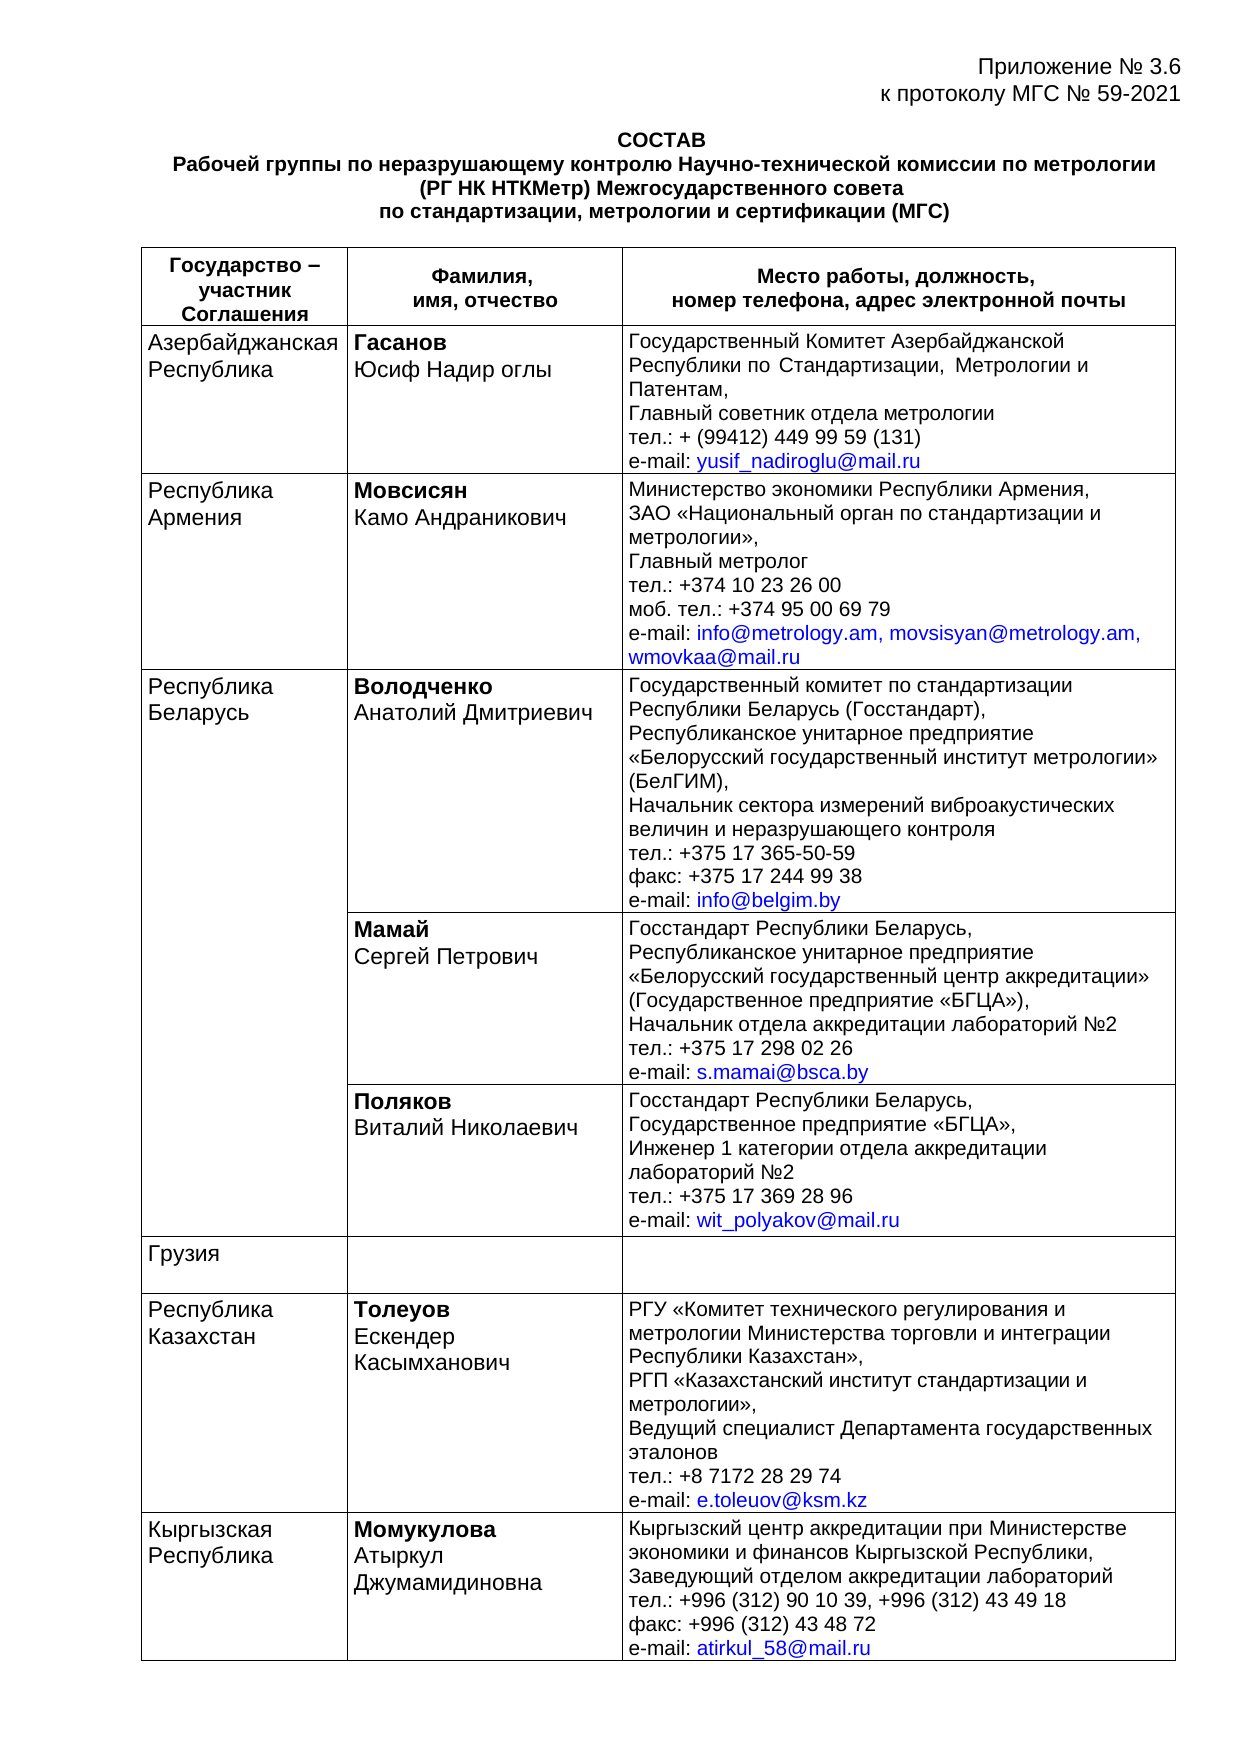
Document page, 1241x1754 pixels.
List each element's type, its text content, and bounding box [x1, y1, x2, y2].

table_cell Гасанов Юсиф Надир оглы [348, 326, 622, 473]
table_cell [623, 1237, 1175, 1292]
title СОСТАВ Рабочей группы по неразрушающему контролю Научно-технической комиссии по метрологии (РГ НК НТКМетр) Межгосударственного совета по стандартизации, метрологии и сертификации (МГС) [148, 127, 1181, 223]
table_cell Мамай Сергей Петрович [348, 913, 622, 1084]
table_cell Азербайджанская Республика [142, 326, 347, 473]
table_cell Республика Казахстан [142, 1294, 347, 1512]
table_header Государство – участник Соглашения [142, 248, 347, 325]
table_cell Толеуов Ескендер Касымханович [348, 1294, 622, 1512]
table_cell [348, 1237, 622, 1292]
table_header Фамилия, имя, отчество [348, 248, 622, 325]
table_cell Республика Беларусь [142, 670, 347, 1236]
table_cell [142, 1513, 347, 1660]
table_cell Кыргызский центр аккредитации при Министерстве экономики и финансов Кыргызской Республики, Заведующий отделом аккредитации лабораторий тел.: +996 (312) 90 10 39, +996 (312) 43 49 18 факс: +996 (312) 43 48 72 e-mail: atirkul_58@mail.ru [623, 1513, 1175, 1660]
table_cell Грузия [142, 1237, 347, 1292]
table_cell Государственный Комитет Азербайджанской Республики по Стандартизации, Метрологии и Патентам, Главный советник отдела метрологии тел.: + (99412) 449 99 59 (131) е-mail: yusif_nadiroglu@mail.ru [623, 326, 1175, 473]
table_cell Мовсисян Камо Андраникович [348, 474, 622, 669]
table_cell Государственный комитет по стандартизации Республики Беларусь (Госстандарт), Республиканское унитарное предприятие «Белорусский государственный институт метрологии» (БелГИМ), Начальник сектора измерений виброакустических величин и неразрушающего контроля тел.: +375 17 365-50-59 факс: +375 17 244 99 38 e-mail: info@belgim.by [623, 670, 1175, 912]
table_cell Госстандарт Республики Беларусь, Республиканское унитарное предприятие «Белорусский государственный центр аккредитации» (Государственное предприятие «БГЦА»), Начальник отдела аккредитации лабораторий №2 тел.: +375 17 298 02 26 e-mail: s.mamai@bsca.by [623, 913, 1175, 1084]
table_header Место работы, должность, номер телефона, адрес электронной почты [623, 248, 1175, 325]
table_cell Поляков Виталий Николаевич [348, 1085, 622, 1236]
table_cell РГУ «Комитет технического регулирования и метрологии Министерства торговли и интеграции Республики Казахстан», РГП «Казахстанский институт стандартизации и метрологии», Ведущий специалист Департамента государственных эталонов тел.: +8 7172 28 29 74 e-mail: e.toleuov@ksm.kz [623, 1294, 1175, 1512]
table_cell Министерство экономики Республики Армения, ЗАО «Национальный орган по стандартизации и метрологии», Главный метролог тел.: +374 10 23 26 00 моб. тел.: +374 95 00 69 79 е-mail: info@metrology.am, movsisyan@metrology.am, wmovkaa@mail.ru [623, 474, 1175, 669]
table_cell Госстандарт Республики Беларусь, Государственное предприятие «БГЦА», Инженер 1 категории отдела аккредитации лабораторий №2 тел.: +375 17 369 28 96 e-mail: wit_polyakov@mail.ru [623, 1085, 1175, 1236]
table_cell Момукулова Атыркул Джумамидиновна [348, 1513, 622, 1660]
table_cell Республика Армения [142, 474, 347, 669]
table_cell Володченко Анатолий Дмитриевич [348, 670, 622, 912]
